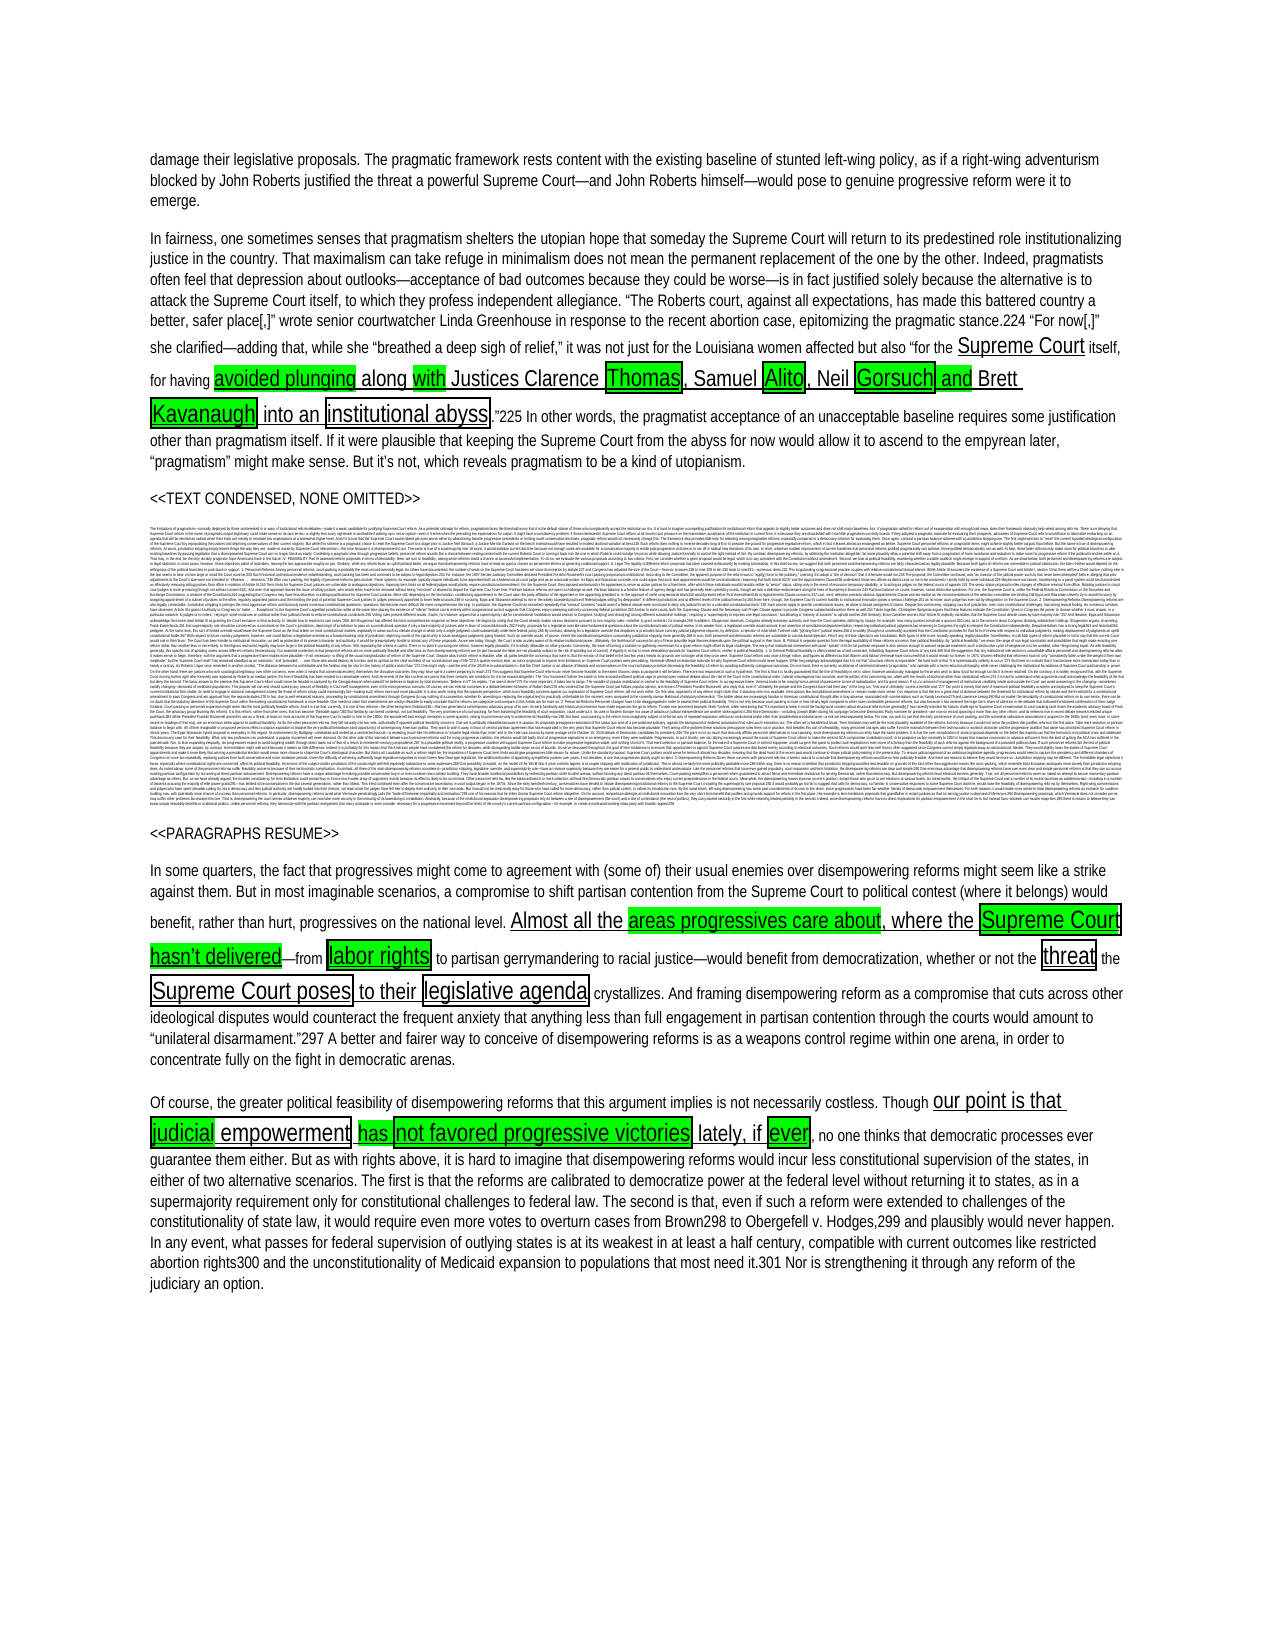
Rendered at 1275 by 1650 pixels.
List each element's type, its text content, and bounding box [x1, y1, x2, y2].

text <<PARAGRAPHS RESUME>> [150, 823, 1125, 843]
text In fairness, one sometimes senses that pragmatism shelters the utopian hope that someday the Supreme Court will return to its predestined role institutionalizing justice in the country. That maximalism can take refuge in minimalism does not mean the permanent replacement of the one by the other. Indeed, pragmatists often feel that depression about outlooks—acceptance of bad outcomes because they could be worse—is in fact justified solely because the alternative is to attack the Supreme Court itself, to which they profess independent allegiance. “The Roberts court, against all expectations, has made this battered country a better, safer place[,]” wrote senior courtwatcher Linda Greenhouse in response to the recent abortion case, epitomizing the pragmatic stance.224 “For now[,]” she clarified—adding that, while she “breathed a deep sigh of relief,” it was not just for the Louisiana women affected but also “for the Supreme Court itself, for having avoided plunging along with Justices Clarence Thomas, Samuel Alito, Neil Gorsuch and Brett Kavanaugh into an institutional abyss.”225 In other words, the pragmatist acceptance of an unacceptable baseline requires some justification other than pragmatism itself. If it were plausible that keeping the Supreme Court from the abyss for now would allow it to ascend to the empyrean later, “pragmatism” might make sense. But it’s not, which reveals pragmatism to be a kind of utopianism. [150, 228, 1125, 471]
text Of course, the greater political feasibility of disempowering reforms that this argument implies is not necessarily costless. Though our point is that judicial empowerment has not favored progressive victories lately, if ever, no one thinks that democratic processes ever guarantee them either. But as with rights above, it is hard to imagine that disempowering reforms would incur less constitutional supervision of the states, in either of two alternative scenarios. The first is that the reforms are calibrated to democratize power at the federal level without returning it to states, as in a supermajority requirement only for constitutional challenges to federal law. The second is that, even if such a reform were extended to challenges of the constitutionality of state law, it would require even more votes to overturn cases from Brown298 to Obergefell v. Hodges,299 and plausibly would never happen. In any event, what passes for federal supervision of outlying states is at its weakest in at least a half century, compatible with current outcomes like restricted abortion rights300 and the unconstitutionality of Medicaid expansion to populations that most need it.301 Nor is strengthening it through any reform of the judiciary an option. [150, 1087, 1125, 1293]
text <<TEXT CONDENSED, NONE OMITTED>> [150, 489, 1125, 508]
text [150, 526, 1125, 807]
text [150, 150, 1125, 210]
text In some quarters, the fact that progressives might come to agreement with (some of) their usual enemies over disempowering reforms might seem like a strike against them. But in most imaginable scenarios, a compromise to shift partisan contention from the Supreme Court to political contest (where it belongs) would benefit, rather than hurt, progressives on the national level. Almost all the areas progressives care about, where the Supreme Court hasn’t delivered—from labor rights to partisan gerrymandering to racial justice—would benefit from democratization, whether or not the threat the Supreme Court poses to their legislative agenda crystallizes. And framing disempowering reform as a compromise that cuts across other ideological disputes would counteract the frequent anxiety that anything less than full engagement in partisan contention through the courts would amount to “unilateral disarmament.”297 A better and fairer way to conceive of disempowering reforms is as a weapons control regime within one arena, in order to concentrate fully on the fight in democratic arenas. [150, 861, 1125, 1069]
